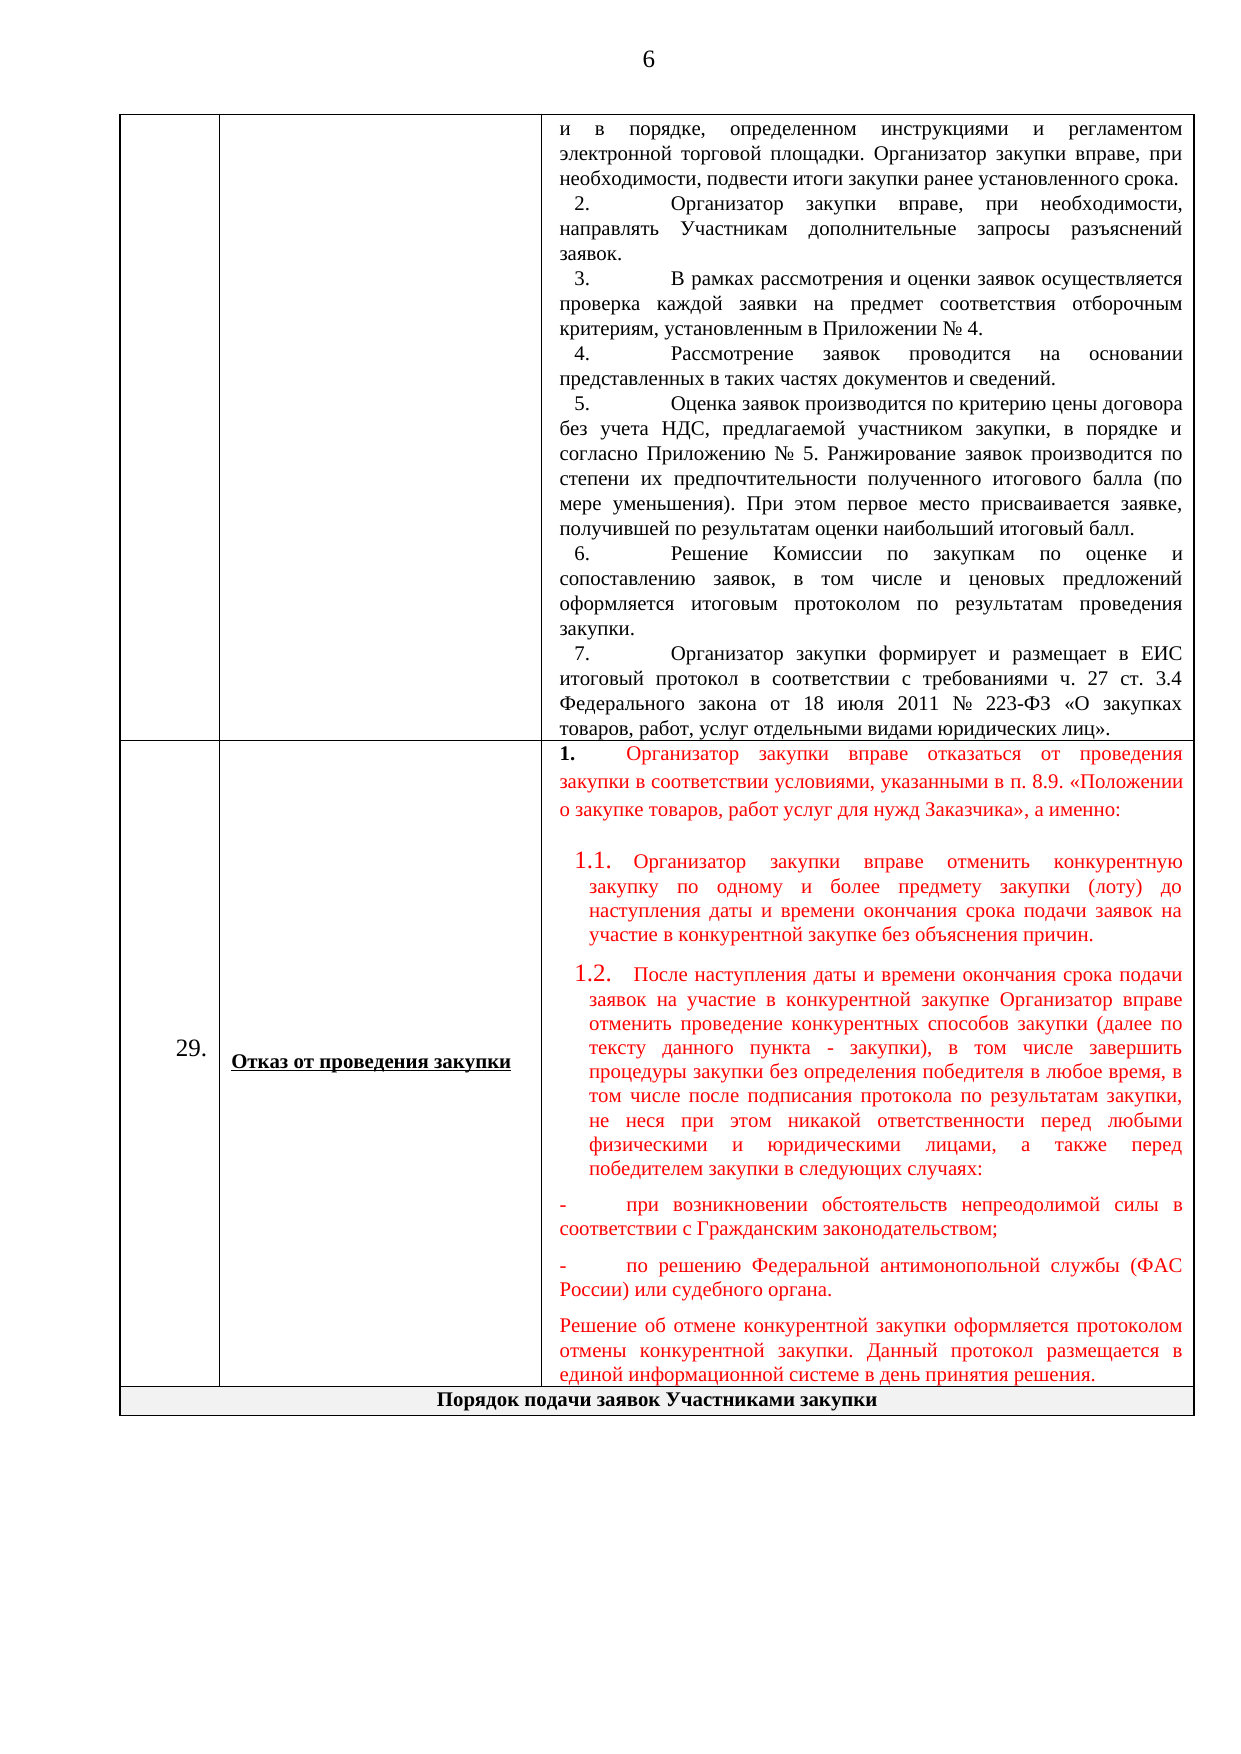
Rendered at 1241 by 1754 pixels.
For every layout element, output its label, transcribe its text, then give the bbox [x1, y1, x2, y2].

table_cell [220, 115, 541, 740]
table_cell Организатор закупки вправе отказаться от проведения закупки в соответствии условиями, указанными в п. 8.9. «Положении о закупке товаров, работ услуг для нужд Заказчика», а именно: Организатор закупки вправе отменить конкурентную закупку по одному и более предмету закупки (лоту) до наступления даты и времени окончания срока подачи заявок на участие в конкурентной закупке без объяснения причин. После наступления даты и времени окончания срока подачи заявок на участие в конкурентной закупке Организатор вправе отменить проведение конкурентных способов закупки (далее по тексту данного пункта - закупки), в том числе завершить процедуры закупки без определения победителя в любое время, в том числе после подписания протокола по результатам закупки, не неся при этом никакой ответственности перед любыми физическими и юридическими лицами, а также перед победителем закупки в следующих случаях: - при возникновении обстоятельств непреодолимой силы в соответствии с Гражданским законодательством; - по решению Федеральной антимонопольной службы (ФАС России) или судебного органа. Решение об отмене конкурентной закупки оформляется протоколом отмены конкурентной закупки. Данный протокол размещается в единой информационной системе в день принятия решения. [542, 741, 1193, 1386]
table_cell Отказ от проведения закупки [220, 741, 541, 1386]
table_cell [121, 115, 219, 740]
table_cell Порядок подачи заявок Участниками закупки [121, 1387, 1193, 1415]
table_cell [542, 115, 1193, 740]
table_cell [121, 741, 219, 1386]
